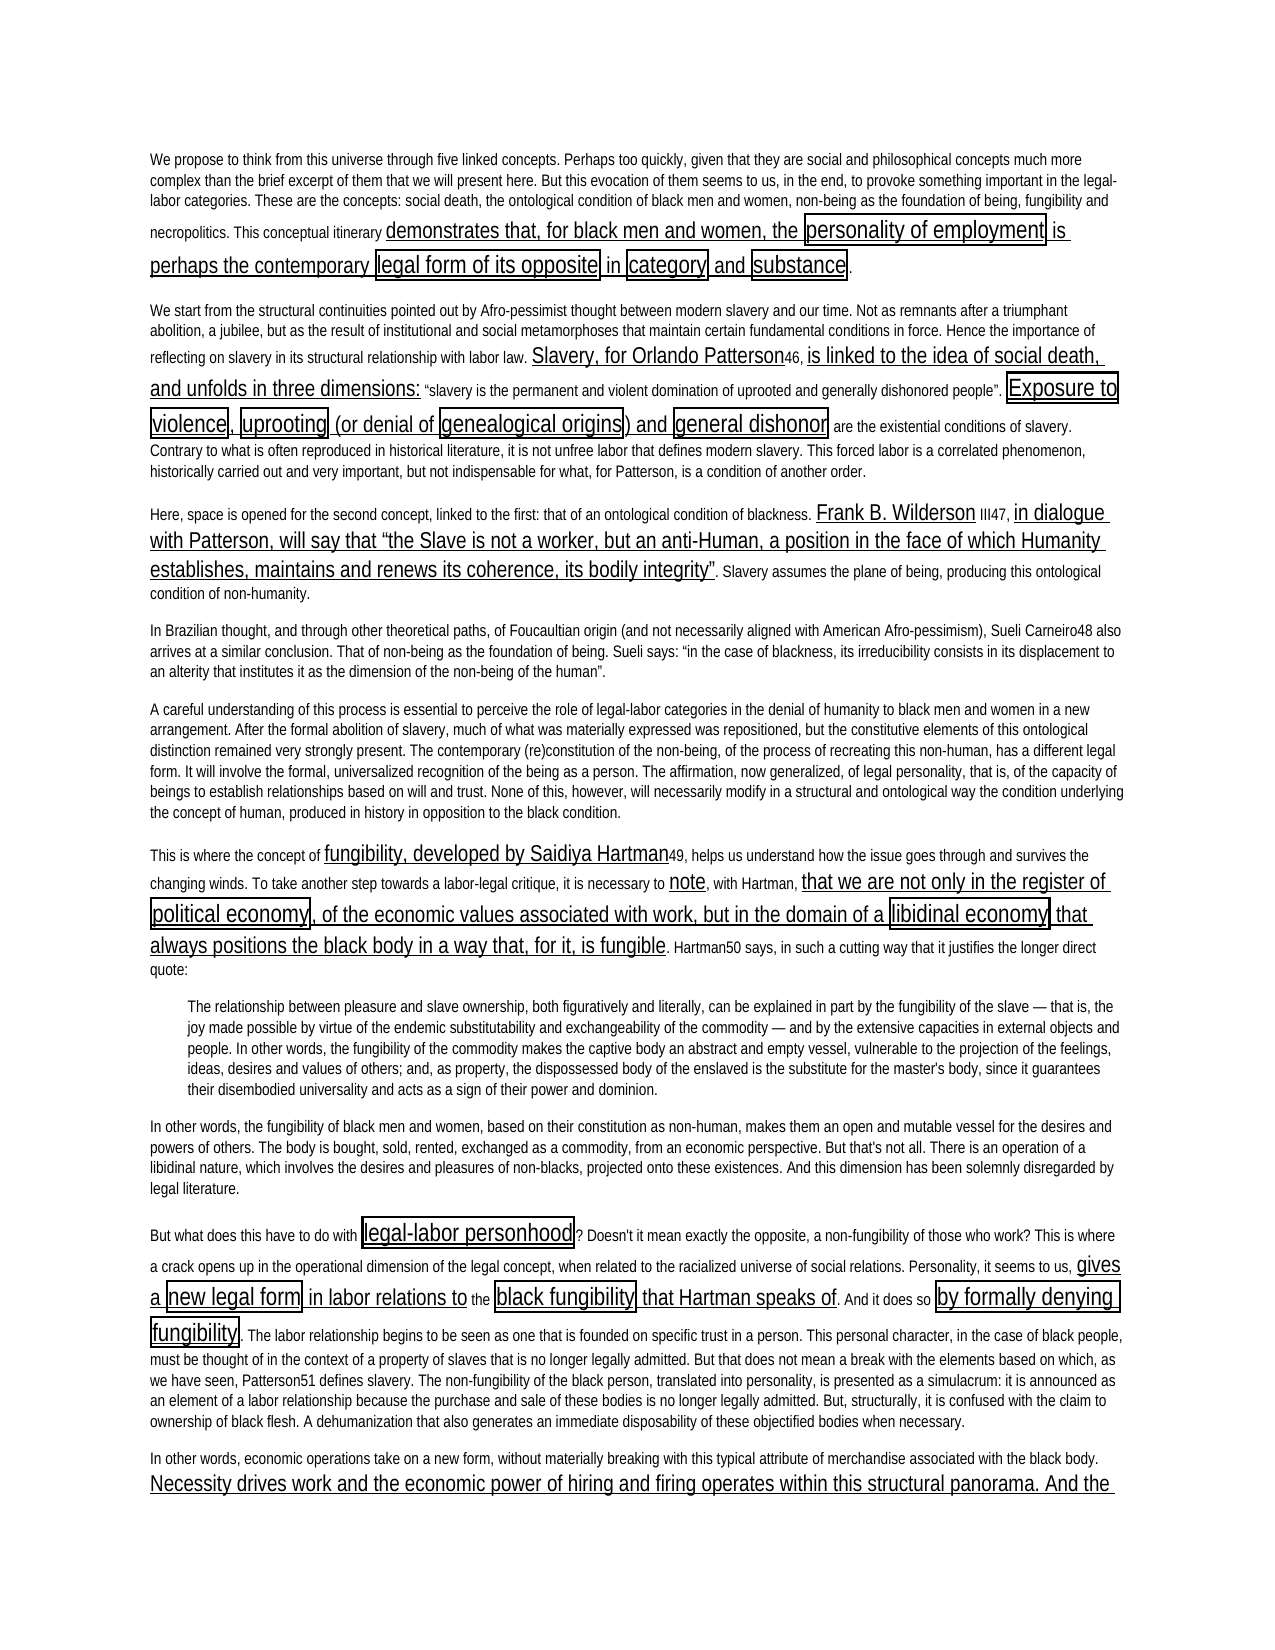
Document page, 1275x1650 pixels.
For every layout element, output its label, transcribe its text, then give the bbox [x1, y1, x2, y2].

text In other words, the fungibility of black men and women, based on their constitution as non-human, makes them an open and mutable vessel for the desires and powers of others. The body is bought, sold, rented, exchanged as a commodity, from an economic perspective. But that's not all. There is an operation of a libidinal nature, which involves the desires and pleasures of non-blacks, projected onto these existences. And this dimension has been solemnly disregarded by legal literature. [150, 1117, 1125, 1198]
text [150, 1449, 1125, 1497]
text But what does this have to do with legal-labor personhood? Doesn't it mean exactly the opposite, a non-fungibility of those who work? This is where a crack opens up in the operational dimension of the legal concept, when related to the racialized universe of social relations. Personality, it seems to us, gives a new legal form in labor relations to the black fungibility that Hartman speaks of. And it does so by formally denying fungibility. The labor relationship begins to be seen as one that is founded on specific trust in a person. This personal character, in the case of black people, must be thought of in the context of a property of slaves that is no longer legally admitted. But that does not mean a break with the elements based on which, as we have seen, Patterson51 defines slavery. The non-fungibility of the black person, translated into personality, is presented as a simulacrum: it is announced as an element of a labor relationship because the purchase and sale of these bodies is no longer legally admitted. But, structurally, it is confused with the claim to ownership of black flesh. A dehumanization that also generates an immediate disposability of these objectified bodies when necessary. [150, 1216, 1125, 1431]
text We start from the structural continuities pointed out by Afro-pessimist thought between modern slavery and our time. Not as remnants after a triumphant abolition, a jubilee, but as the result of institutional and social metamorphoses that maintain certain fundamental conditions in force. Hence the importance of reflecting on slavery in its structural relationship with labor law. Slavery, for Orlando Patterson46, is linked to the idea of ​​social death, and unfolds in three dimensions: “slavery is the permanent and violent domination of uprooted and generally dishonored people”. Exposure to violence, uprooting (or denial of genealogical origins) and general dishonor are the existential conditions of slavery. Contrary to what is often reproduced in historical literature, it is not unfree labor that defines modern slavery. This forced labor is a correlated phenomenon, historically carried out and very important, but not indispensable for what, for Patterson, is a condition of another order. [150, 301, 1125, 481]
text We propose to think from this universe through five linked concepts. Perhaps too quickly, given that they are social and philosophical concepts much more complex than the brief excerpt of them that we will present here. But this evocation of them seems to us, in the end, to provoke something important in the legal-labor categories. These are the concepts: social death, the ontological condition of black men and women, non-being as the foundation of being, fungibility and necropolitics. This conceptual itinerary demonstrates that, for black men and women, the personality of employment is perhaps the contemporary legal form of its opposite in category and substance. [150, 150, 1125, 281]
text The relationship between pleasure and slave ownership, both figuratively and literally, can be explained in part by the fungibility of the slave — that is, the joy made possible by virtue of the endemic substitutability and exchangeability of the commodity — and by the extensive capacities in external objects and people. In other words, the fungibility of the commodity makes the captive body an abstract and empty vessel, vulnerable to the projection of the feelings, ideas, desires and values ​​of others; and, as property, the dispossessed body of the enslaved is the substitute for the master's body, since it guarantees their disembodied universality and acts as a sign of their power and dominion. [187, 997, 1125, 1099]
text In Brazilian thought, and through other theoretical paths, of Foucaultian origin (and not necessarily aligned with American Afro-pessimism), Sueli Carneiro48 also arrives at a similar conclusion. That of non-being as the foundation of being. Sueli says: “in the case of blackness, its irreducibility consists in its displacement to an alterity that institutes it as the dimension of the non-being of the human”. [150, 621, 1125, 681]
text Here, space is opened for the second concept, linked to the first: that of an ontological condition of blackness. Frank B. Wilderson III47, in dialogue with Patterson, will say that “the Slave is not a worker, but an anti-Human, a position in the face of which Humanity establishes, maintains and renews its coherence, its bodily integrity”. Slavery assumes the plane of being, producing this ontological condition of non-humanity. [150, 499, 1125, 603]
text A careful understanding of this process is essential to perceive the role of legal-labor categories in the denial of humanity to black men and women in a new arrangement. After the formal abolition of slavery, much of what was materially expressed was repositioned, but the constitutive elements of this ontological distinction remained very strongly present. The contemporary (re)constitution of the non-being, of the process of recreating this non-human, has a different legal form. It will involve the formal, universalized recognition of the being as a person. The affirmation, now generalized, of legal personality, that is, of the capacity of beings to establish relationships based on will and trust. None of this, however, will necessarily modify in a structural and ontological way the condition underlying the concept of human, produced in history in opposition to the black condition. [150, 699, 1125, 822]
text This is where the concept of fungibility, developed by Saidiya Hartman49, helps us understand how the issue goes through and survives the changing winds. To take another step towards a labor-legal critique, it is necessary to note, with Hartman, that we are not only in the register of political economy, of the economic values ​​associated with work, but in the domain of a libidinal economy that always positions the black body in a way that, for it, is fungible. Hartman50 says, in such a cutting way that it justifies the longer direct quote: [150, 840, 1125, 979]
